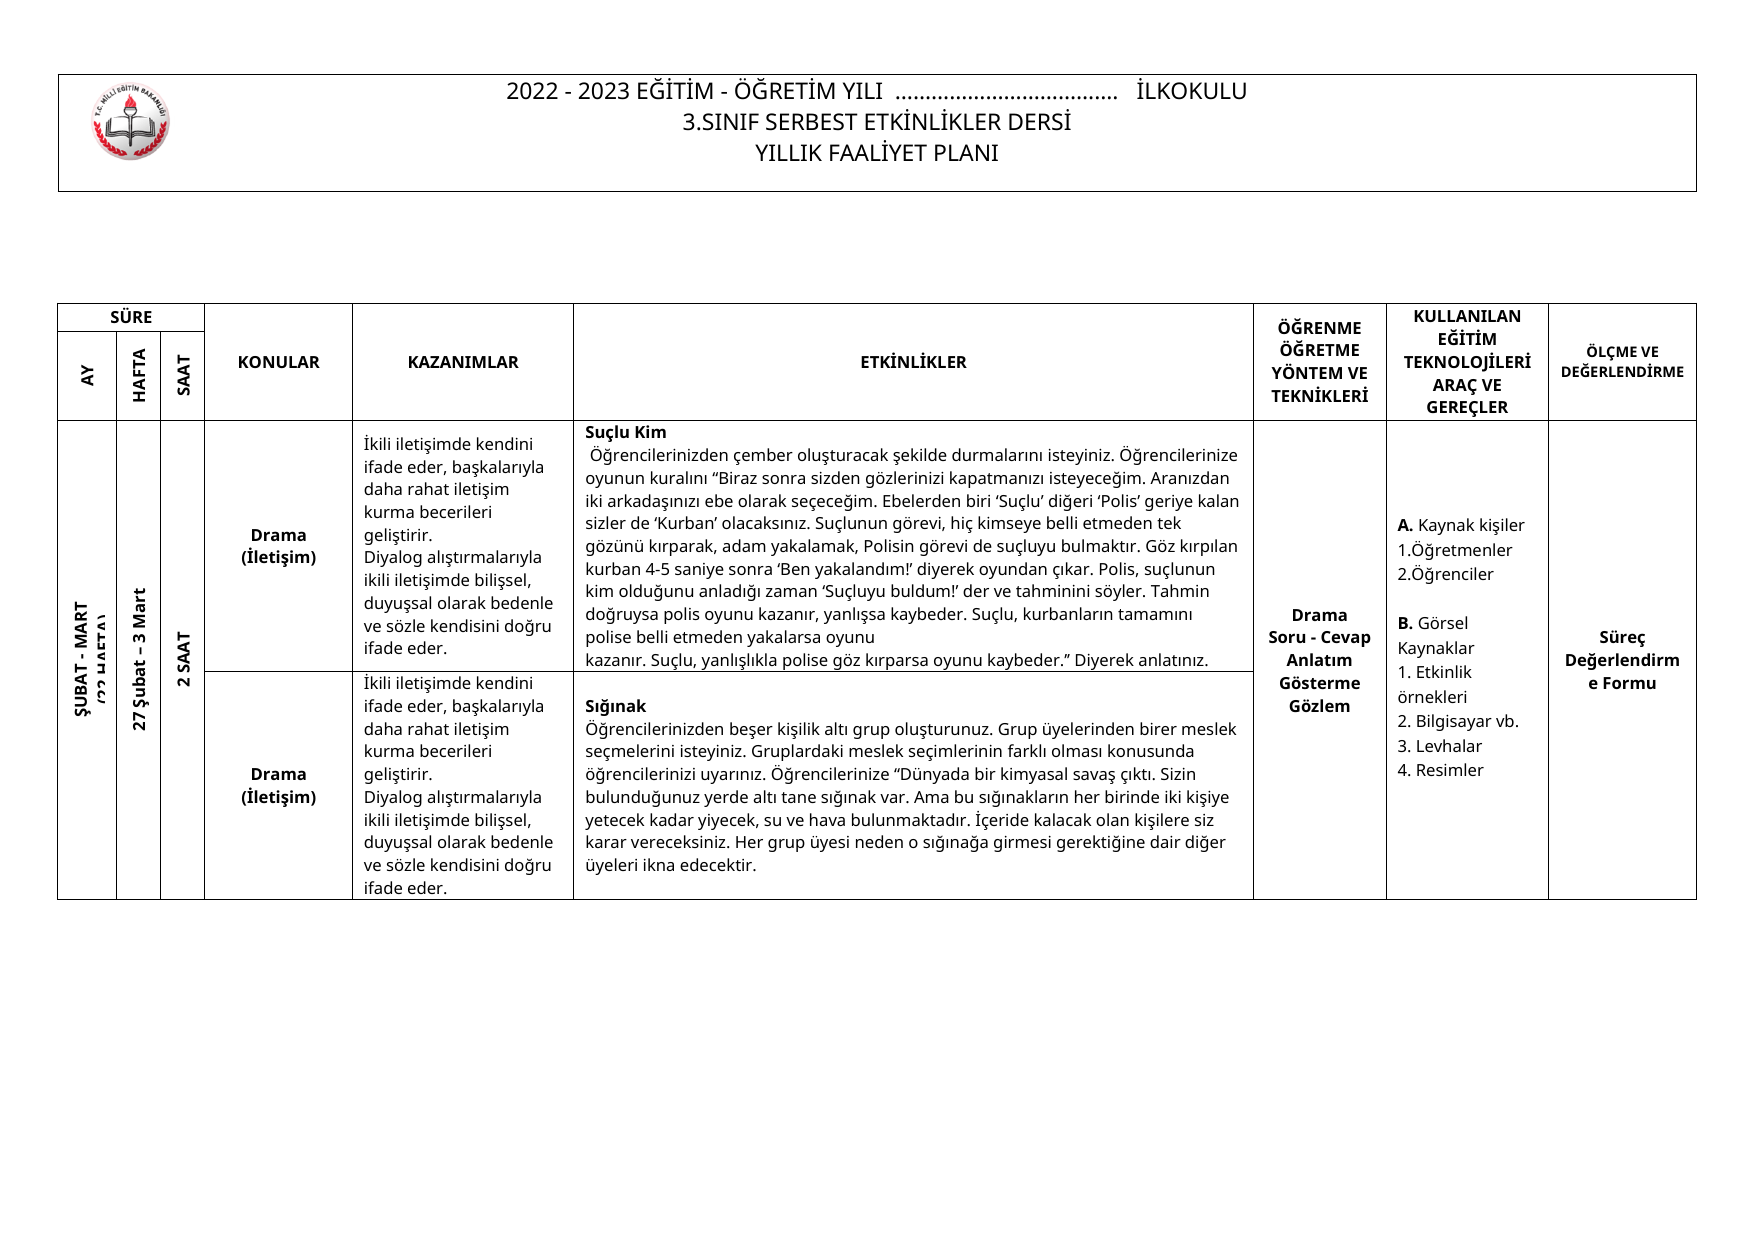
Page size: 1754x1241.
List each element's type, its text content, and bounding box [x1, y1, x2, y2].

table_header KULLANILAN EĞİTİM TEKNOLOJİLERİ ARAÇ VE GEREÇLER [1387, 304, 1548, 420]
table_header ÖĞRENME ÖĞRETME YÖNTEM VE TEKNİKLERİ [1254, 304, 1386, 420]
table_header ETKİNLİKLER [574, 304, 1253, 420]
table_cell Drama (İletişim) [205, 672, 352, 899]
table_header ÖLÇME VE DEĞERLENDİRME [1549, 304, 1696, 420]
table_cell Drama (İletişim) [205, 421, 352, 671]
table_cell AY [58, 332, 116, 420]
table_cell Süreç Değerlendirme Formu [1549, 421, 1696, 899]
table_cell Drama Soru - Cevap Anlatım Gösterme Gözlem [1254, 421, 1386, 899]
table_cell Suçlu Kim Öğrencilerinizden çember oluşturacak şekilde durmalarını isteyiniz. Öğrencilerinize oyunun kuralını “Biraz sonra sizden gözlerinizi kapatmanızı isteyeceğim. Aranızdan iki arkadaşınızı ebe olarak seçeceğim. Ebelerden biri ‘Suçlu’ diğeri ‘Polis’ geriye kalan sizler de ‘Kurban’ olacaksınız. Suçlunun görevi, hiç kimseye belli etmeden tek gözünü kırparak, adam yakalamak, Polisin görevi de suçluyu bulmaktır. Göz kırpılan kurban 4-5 saniye sonra ‘Ben yakalandım!’ diyerek oyundan çıkar. Polis, suçlunun kim olduğunu anladığı zaman ‘Suçluyu buldum!’ der ve tahminini söyler. Tahmin doğruysa polis oyunu kazanır, yanlışsa kaybeder. Suçlu, kurbanların tamamını polise belli etmeden yakalarsa oyunu kazanır. Suçlu, yanlışlıkla polise göz kırparsa oyunu kaybeder.’’ Diyerek anlatınız. [574, 421, 1253, 671]
table_cell Sığınak Öğrencilerinizden beşer kişilik altı grup oluşturunuz. Grup üyelerinden birer meslek seçmelerini isteyiniz. Gruplardaki meslek seçimlerinin farklı olması konusunda öğrencilerinizi uyarınız. Öğrencilerinize “Dünyada bir kimyasal savaş çıktı. Sizin bulunduğunuz yerde altı tane sığınak var. Ama bu sığınakların her birinde iki kişiye yetecek kadar yiyecek, su ve hava bulunmaktadır. İçeride kalacak olan kişilere siz karar vereceksiniz. Her grup üyesi neden o sığınağa girmesi gerektiğine dair diğer üyeleri ikna edecektir. [574, 672, 1253, 899]
table_cell HAFTA [117, 332, 160, 420]
table_cell 2 SAAT [161, 421, 204, 899]
table_cell 27 Şubat – 3 Mart [117, 421, 160, 899]
table_header SÜRE [58, 304, 204, 331]
table_cell A. Kaynak kişiler 1.Öğretmenler 2.Öğrenciler B. Görsel Kaynaklar 1. Etkinlik örnekleri 2. Bilgisayar vb. 3. Levhalar 4. Resimler [1387, 421, 1548, 899]
table_header KAZANIMLAR [353, 304, 573, 420]
table_cell ŞUBAT - MART (22.HAFTA) [58, 421, 116, 899]
picture [85, 77, 175, 167]
table_cell SAAT [161, 332, 204, 420]
table_cell İkili iletişimde kendini ifade eder, başkalarıyla daha rahat iletişim kurma becerileri geliştirir. Diyalog alıştırmalarıyla ikili iletişimde bilişsel, duyuşsal olarak bedenle ve sözle kendisini doğru ifade eder. [353, 672, 573, 899]
table_header KONULAR [205, 304, 352, 420]
table_cell İkili iletişimde kendini ifade eder, başkalarıyla daha rahat iletişim kurma becerileri geliştirir. Diyalog alıştırmalarıyla ikili iletişimde bilişsel, duyuşsal olarak bedenle ve sözle kendisini doğru ifade eder. [353, 421, 573, 671]
